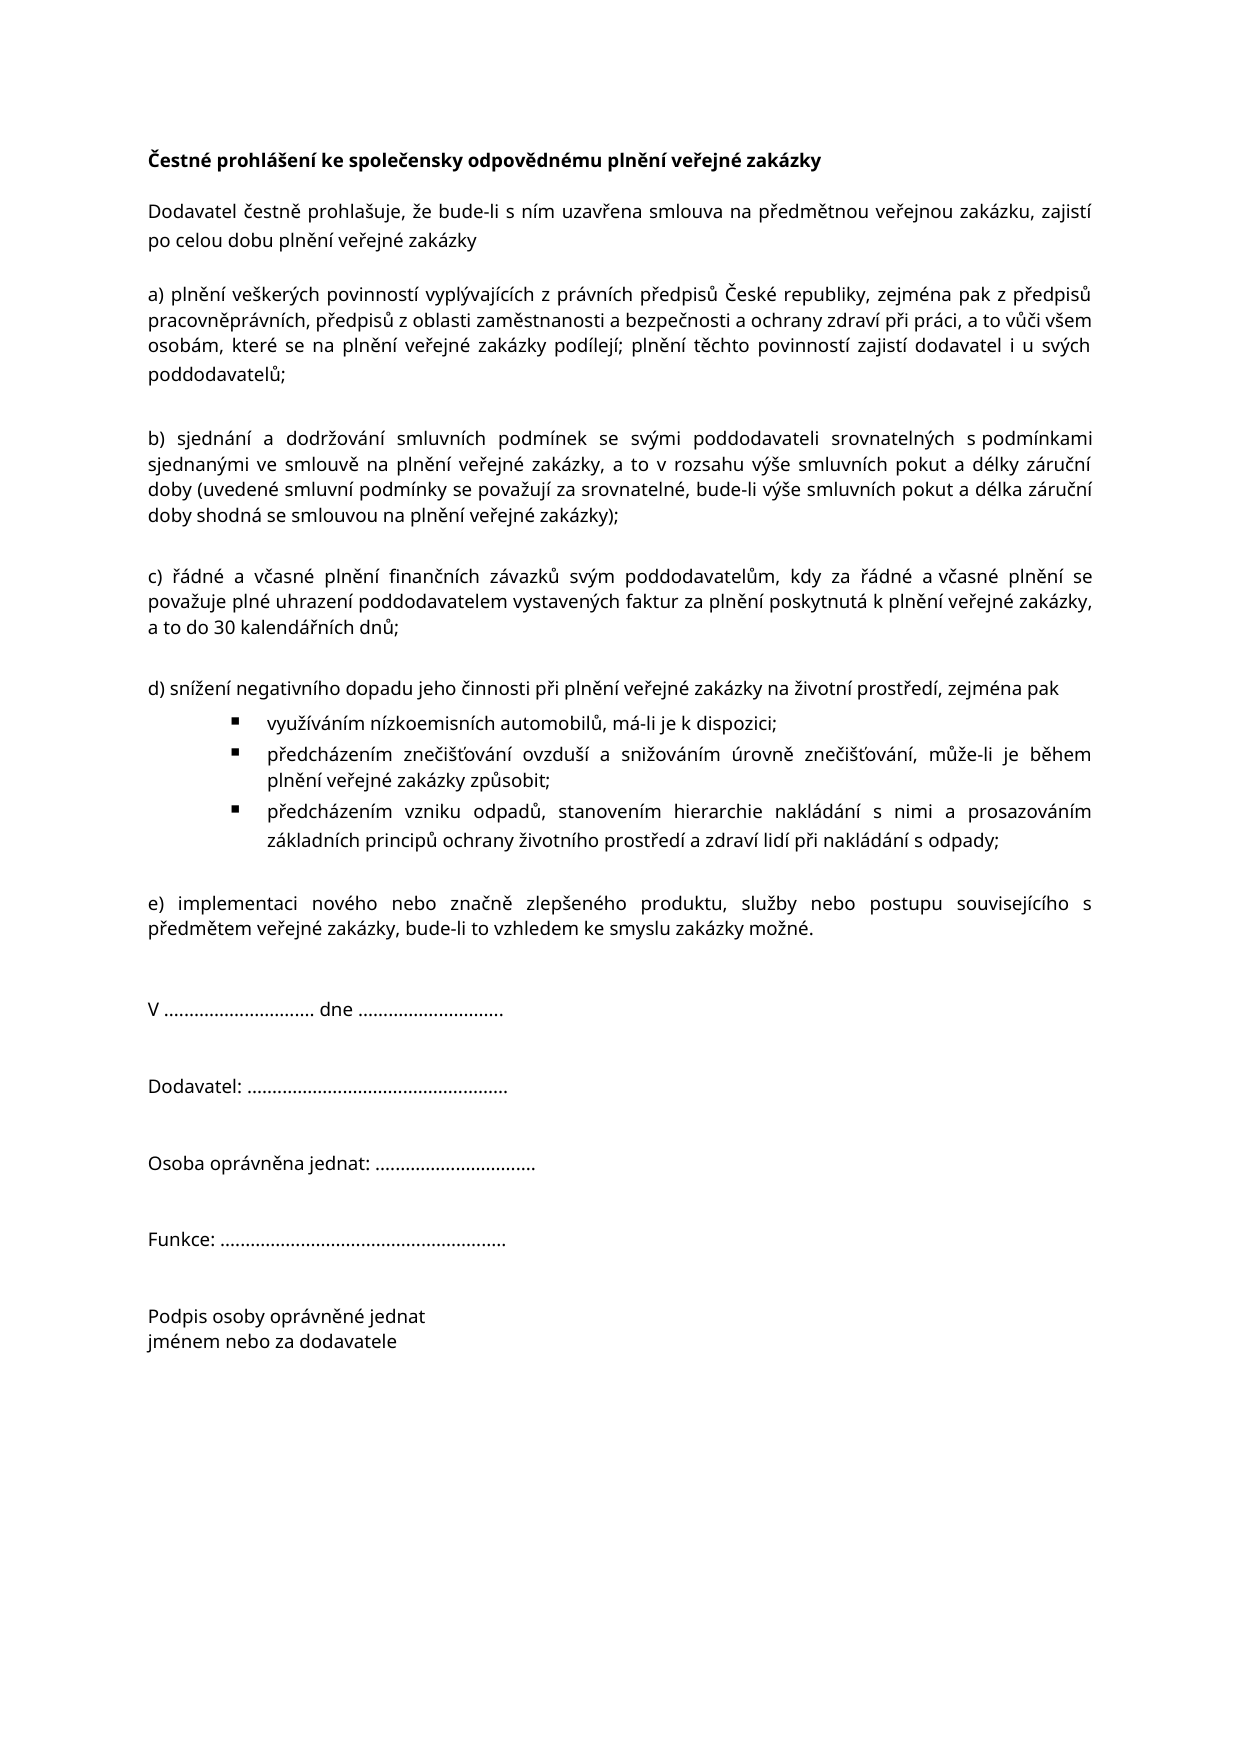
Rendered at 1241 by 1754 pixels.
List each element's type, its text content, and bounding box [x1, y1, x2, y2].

text jménem nebo za dodavatele [148, 1328, 1093, 1354]
list předcházením vzniku odpadů, stanovením hierarchie nakládání s nimi a prosazováním základních principů ochrany životního prostředí a zdraví lidí při nakládání s odpady; [229, 799, 1093, 853]
text Osoba oprávněna jednat: ................................ [148, 1150, 1093, 1175]
text b) sjednání a dodržování smluvních podmínek se svými poddodavateli srovnatelných s podmínkami sjednanými ve smlouvě na plnění veřejné zakázky, a to v rozsahu výše smluvních pokut a délky záruční doby (uvedené smluvní podmínky se považují za srovnatelné, bude-li výše smluvních pokut a délka záruční doby shodná se smlouvou na plnění veřejné zakázky); [148, 426, 1093, 528]
text Funkce: ......................................................... [148, 1226, 1093, 1252]
text c) řádné a včasné plnění finančních závazků svým poddodavatelům, kdy za řádné a včasné plnění se považuje plné uhrazení poddodavatelem vystavených faktur za plnění poskytnutá k plnění veřejné zakázky, a to do 30 kalendářních dnů; [148, 563, 1093, 639]
text V .............................. dne ............................. [148, 997, 1093, 1022]
text Dodavatel čestně prohlašuje, že bude-li s ním uzavřena smlouva na předmětnou veřejnou zakázku, zajistí po celou dobu plnění veřejné zakázky [148, 199, 1093, 253]
text d) snížení negativního dopadu jeho činnosti při plnění veřejné zakázky na životní prostředí, zejména pak [148, 675, 1093, 700]
list předcházením znečišťování ovzduší a snižováním úrovně znečišťování, může-li je během plnění veřejné zakázky způsobit; [229, 742, 1093, 793]
text Dodavatel: .................................................... [148, 1073, 1093, 1099]
text a) plnění veškerých povinností vyplývajících z právních předpisů České republiky, zejména pak z předpisů pracovněprávních, předpisů z oblasti zaměstnanosti a bezpečnosti a ochrany zdraví při práci, a to vůči všem osobám, které se na plnění veřejné zakázky podílejí; plnění těchto povinností zajistí dodavatel i u svých poddodavatelů; [148, 282, 1093, 387]
list využíváním nízkoemisních automobilů, má-li je k dispozici; [229, 707, 1093, 735]
text Podpis osoby oprávněné jednat [148, 1303, 1093, 1328]
text e) implementaci nového nebo značně zlepšeného produktu, služby nebo postupu souvisejícího s předmětem veřejné zakázky, bude-li to vzhledem ke smyslu zakázky možné. [148, 890, 1093, 941]
text Čestné prohlášení ke společensky odpovědnému plnění veřejné zakázky [148, 148, 1093, 173]
